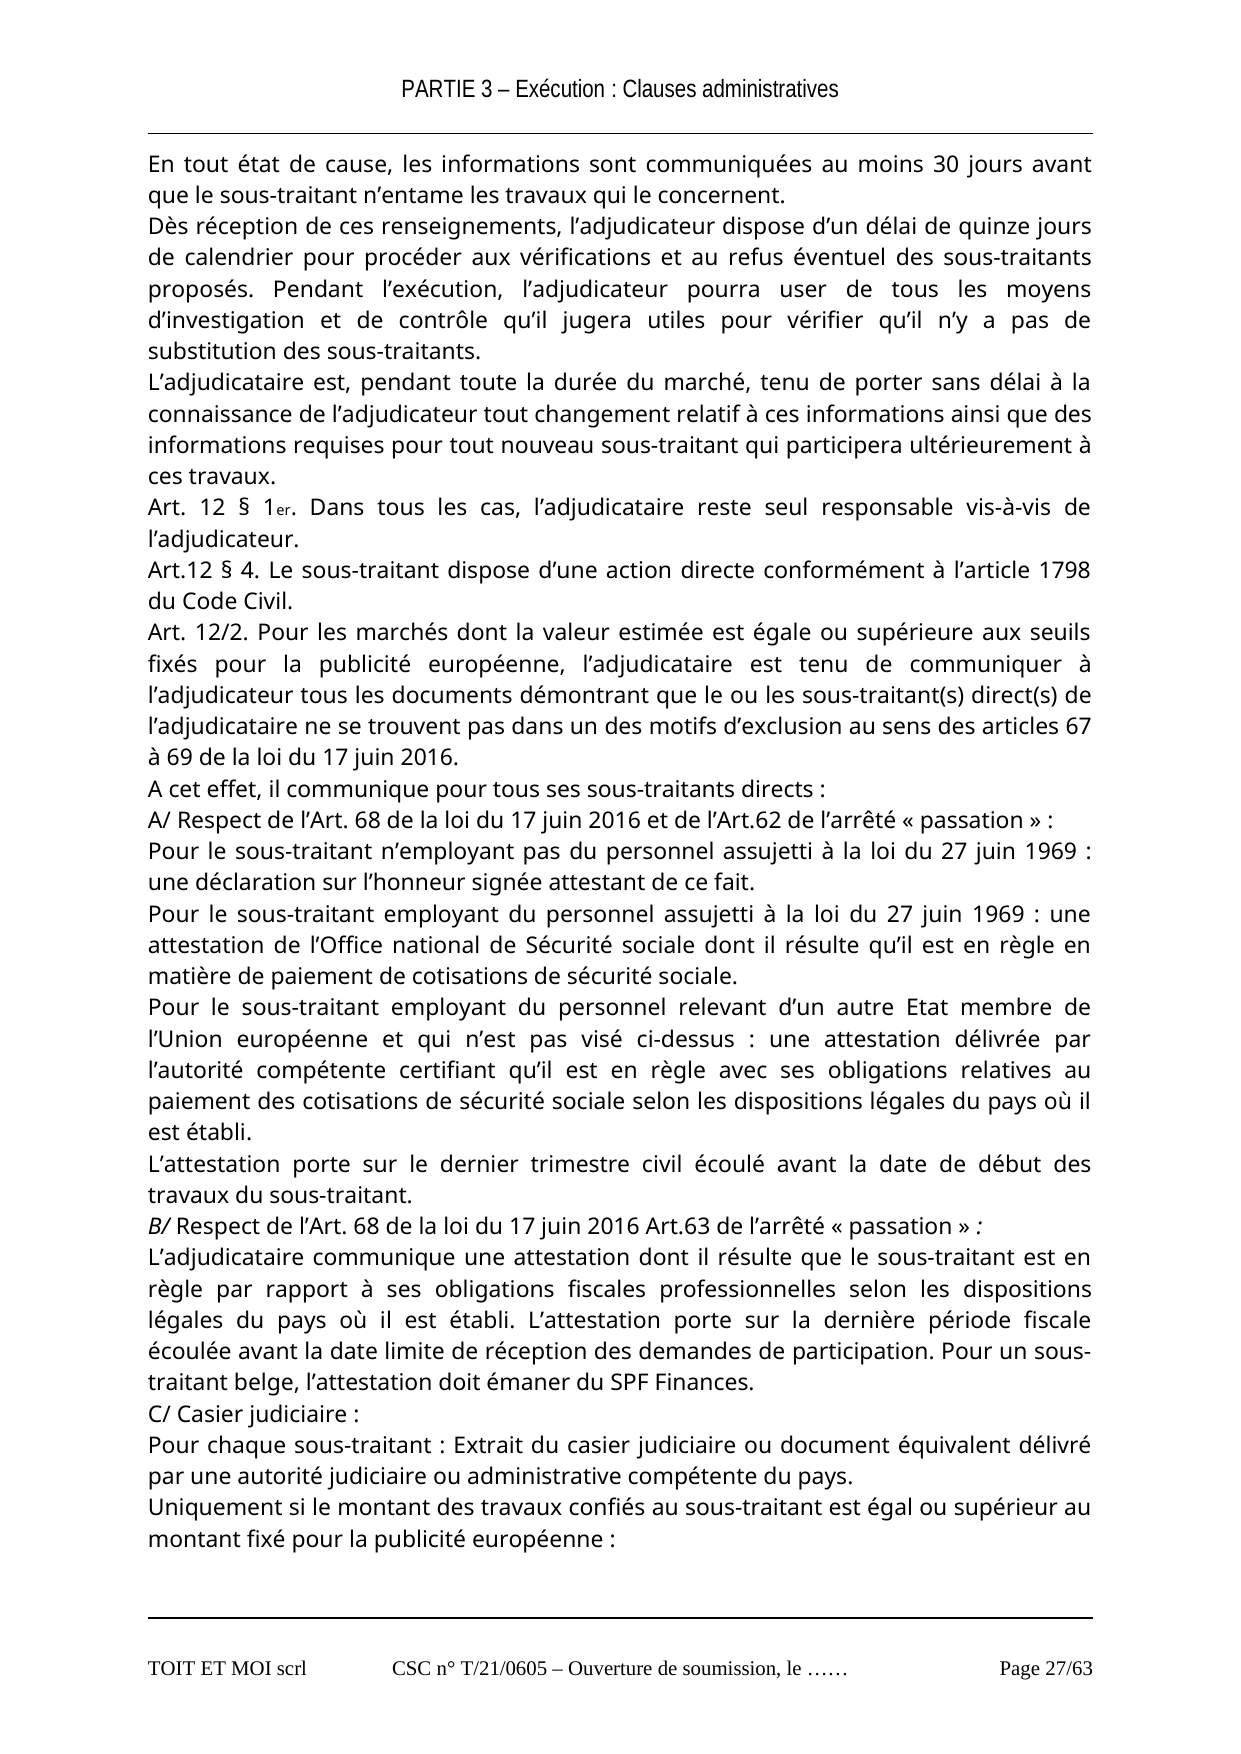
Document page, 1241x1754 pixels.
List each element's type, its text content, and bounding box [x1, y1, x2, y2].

text Pour le sous-traitant employant du personnel relevant d’un autre Etat membre de l’Union européenne et qui n’est pas visé ci-dessus : une attestation délivrée par l’autorité compétente certifiant qu’il est en règle avec ses obligations relatives au paiement des cotisations de sécurité sociale selon les dispositions légales du pays où il est établi. [148, 991, 1093, 1148]
text L’adjudicataire communique une attestation dont il résulte que le sous-traitant est en règle par rapport à ses obligations fiscales professionnelles selon les dispositions légales du pays où il est établi. L’attestation porte sur la dernière période fiscale écoulée avant la date limite de réception des demandes de participation. Pour un sous-traitant belge, l’attestation doit émaner du SPF Finances. [148, 1241, 1093, 1398]
text Art. 12 § 1er. Dans tous les cas, l’adjudicataire reste seul responsable vis-à-vis de l’adjudicateur. [148, 491, 1093, 554]
text Dès réception de ces renseignements, l’adjudicateur dispose d’un délai de quinze jours de calendrier pour procéder aux vérifications et au refus éventuel des sous-traitants proposés. Pendant l’exécution, l’adjudicateur pourra user de tous les moyens d’investigation et de contrôle qu’il jugera utiles pour vérifier qu’il n’y a pas de substitution des sous-traitants. [148, 210, 1093, 366]
text Art. 12/2. Pour les marchés dont la valeur estimée est égale ou supérieure aux seuils fixés pour la publicité européenne, l’adjudicataire est tenu de communiquer à l’adjudicateur tous les documents démontrant que le ou les sous-traitant(s) direct(s) de l’adjudicataire ne se trouvent pas dans un des motifs d’exclusion au sens des articles 67 à 69 de la loi du 17 juin 2016. [148, 616, 1093, 773]
text L’attestation porte sur le dernier trimestre civil écoulé avant la date de début des travaux du sous-traitant. [148, 1148, 1093, 1210]
text L’adjudicataire est, pendant toute la durée du marché, tenu de porter sans délai à la connaissance de l’adjudicateur tout changement relatif à ces informations ainsi que des informations requises pour tout nouveau sous-traitant qui participera ultérieurement à ces travaux. [148, 366, 1093, 491]
text Pour le sous-traitant employant du personnel assujetti à la loi du 27 juin 1969 : une attestation de l’Office national de Sécurité sociale dont il résulte qu’il est en règle en matière de paiement de cotisations de sécurité sociale. [148, 898, 1093, 991]
text Art.12 § 4. Le sous-traitant dispose d’une action directe conformément à l’article 1798 du Code Civil. [148, 554, 1093, 616]
text B/ Respect de l’Art. 68 de la loi du 17 juin 2016 Art.63 de l’arrêté « passation » : [148, 1210, 1093, 1241]
text A cet effet, il communique pour tous ses sous-traitants directs : [148, 773, 1093, 804]
text Uniquement si le montant des travaux confiés au sous-traitant est égal ou supérieur au montant fixé pour la publicité européenne : [148, 1491, 1093, 1554]
text Pour le sous-traitant n’employant pas du personnel assujetti à la loi du 27 juin 1969 : une déclaration sur l’honneur signée attestant de ce fait. [148, 835, 1093, 898]
text Pour chaque sous-traitant : Extrait du casier judiciaire ou document équivalent délivré par une autorité judiciaire ou administrative compétente du pays. [148, 1429, 1093, 1491]
text C/ Casier judiciaire : [148, 1398, 1093, 1429]
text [148, 148, 1093, 210]
text A/ Respect de l’Art. 68 de la loi du 17 juin 2016 et de l’Art.62 de l’arrêté « passation » : [148, 804, 1093, 835]
